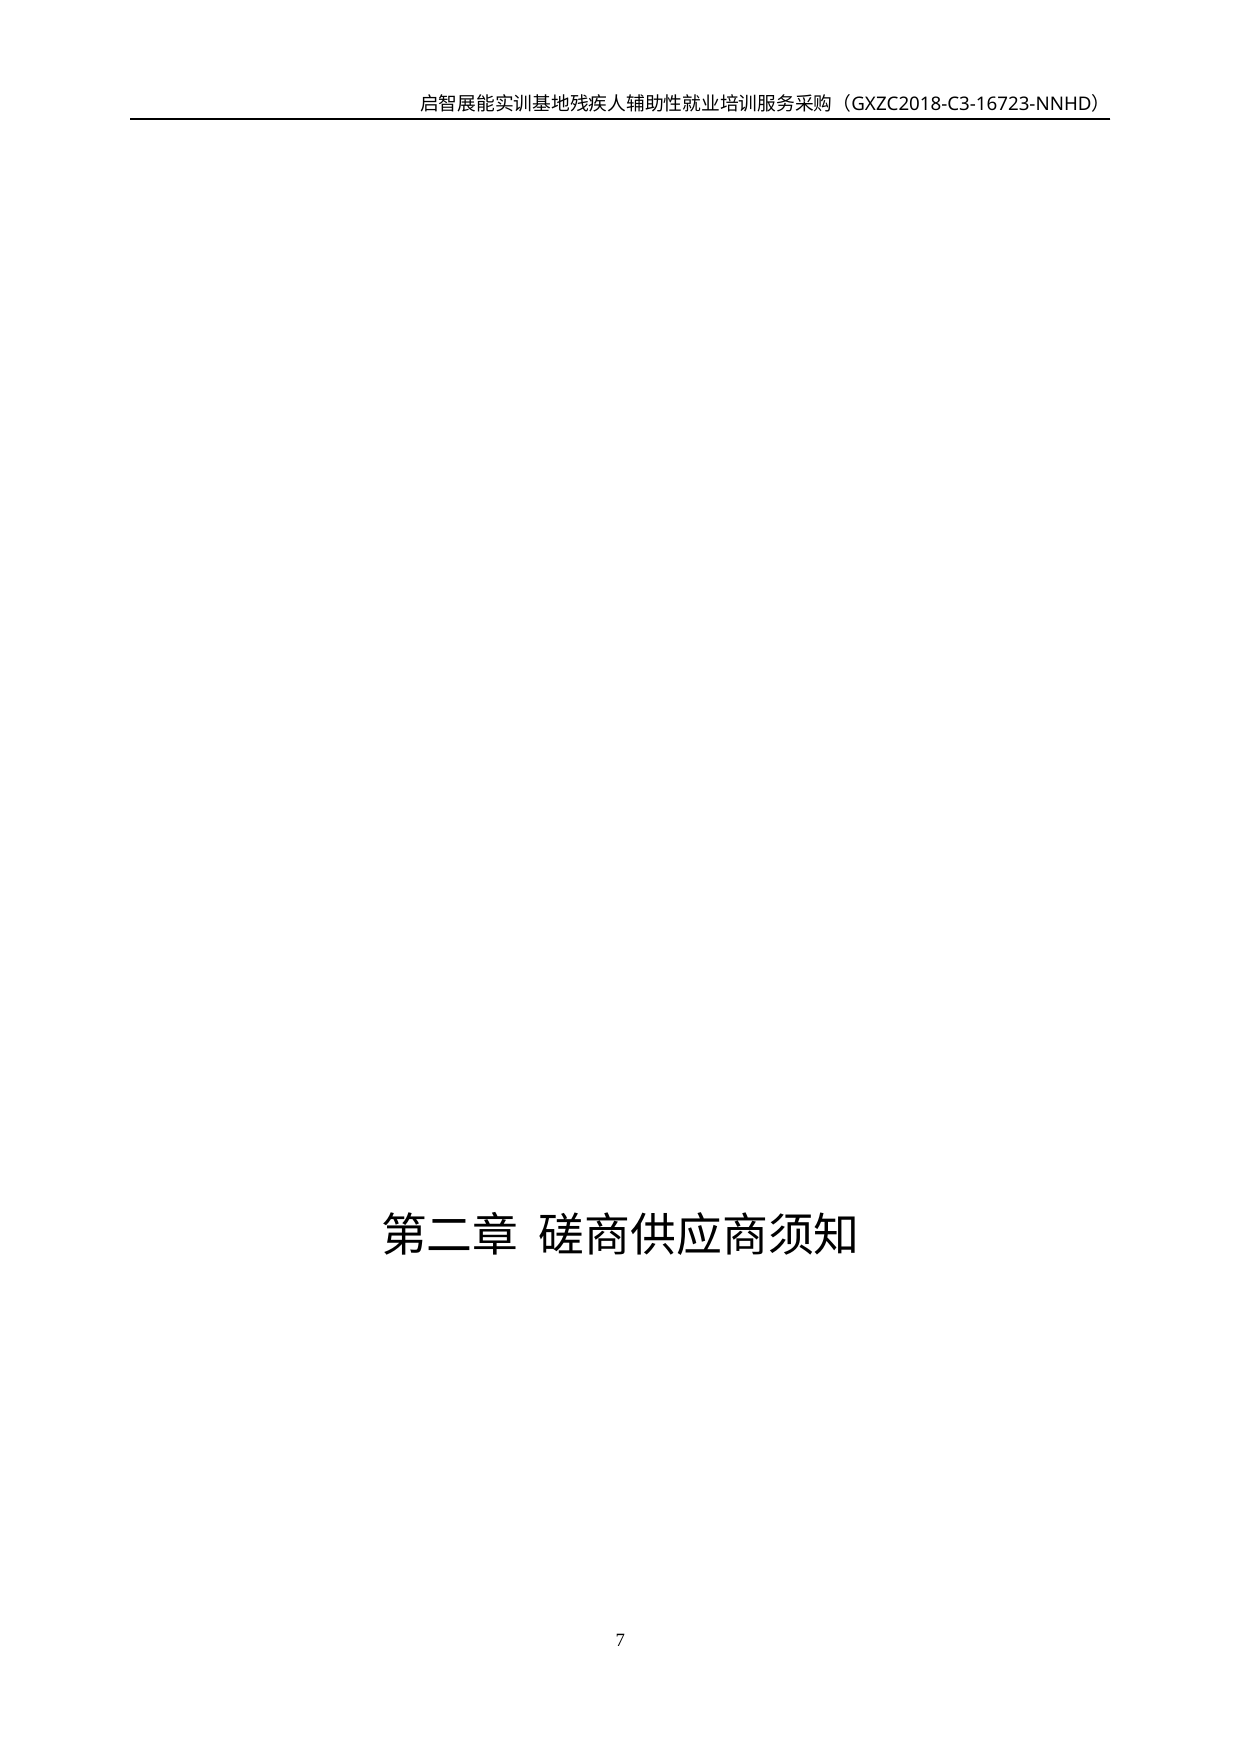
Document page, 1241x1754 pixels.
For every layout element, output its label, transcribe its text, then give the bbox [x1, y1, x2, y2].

text 第二章 磋商供应商须知 [130, 1183, 1110, 1281]
